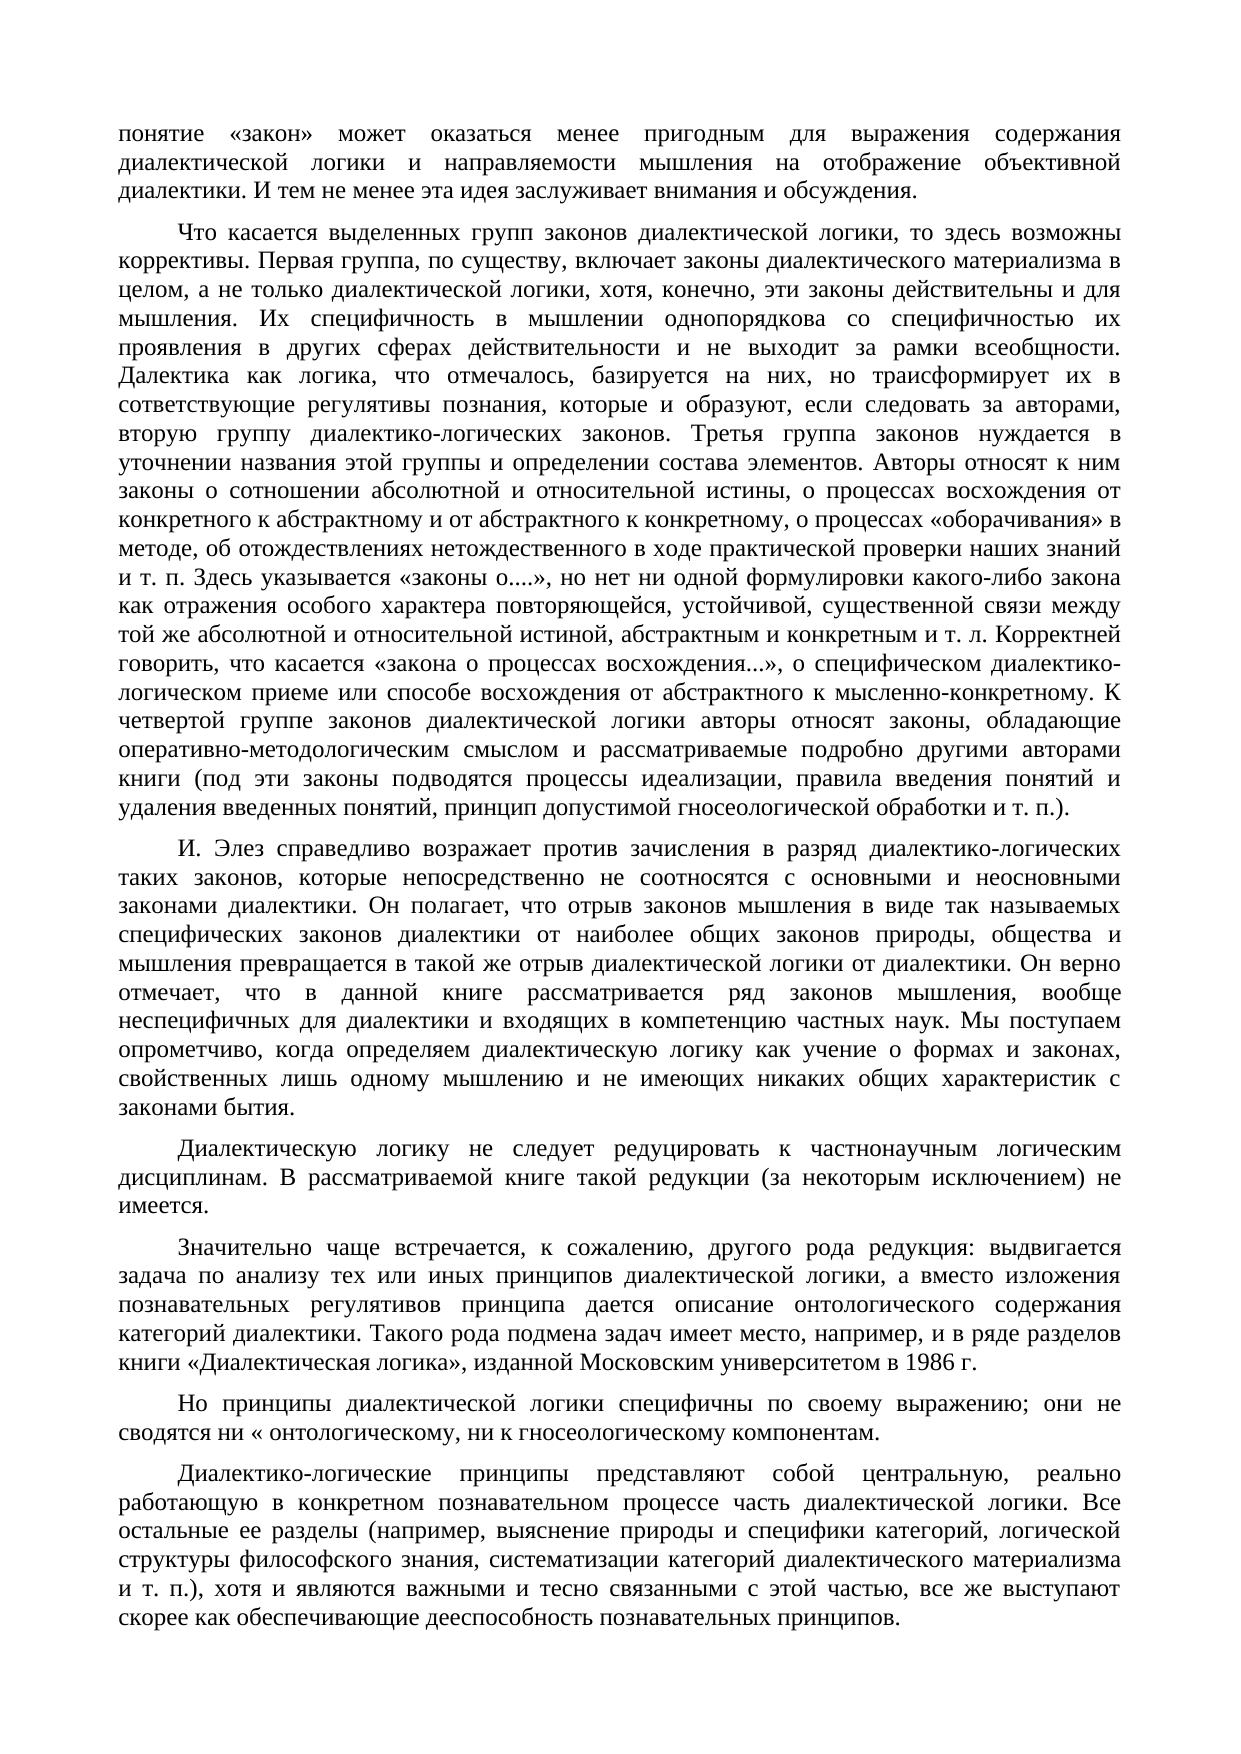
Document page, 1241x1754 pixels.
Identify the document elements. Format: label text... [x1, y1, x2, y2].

text Что касается выделенных групп законов диалектической логики, то здесь возможны коррективы. Первая группа, по существу, включает законы диалектического материализма в целом, а не только диалектической логики, хотя, конечно, эти законы действительны и для мышления. Их специфичность в мышлении однопорядкова со специфичностью их проявления в других сферах действительности и не выходит за рамки всеобщности. Далектика как логика, что отмечалось, базируется на них, но траисформирует их в сответствующие регулятивы познания, которые и образуют, если следовать за авторами, вторую группу диалектико-логических законов. Третья группа законов нуждается в уточнении названия этой группы и определении состава элементов. Авторы относят к ним законы о сотношении абсолютной и относительной истины, о процессах восхождения от конкретного к абстрактному и от абстрактного к конкретному, о процессах «оборачивания» в методе, об отождествлениях нетождественного в ходе практической проверки наших знаний и т. п. Здесь указывается «законы о....», но нет ни одной формулировки какого-либо закона как отражения особого характера повторяющейся, устойчивой, существенной связи между той же абсолютной и относительной истиной, абстрактным и конкретным и т. л. Корректней говорить, что касается «закона о процессах восхождения...», о специфическом диалектико-логическом приеме или способе восхождения от абстрактного к мысленно-конкретному. К четвертой группе законов диалектической логики авторы относят законы, обладающие оперативно-методологическим смыслом и рассматриваемые подробно другими авторами книги (под эти законы подводятся процессы идеализации, правила введения понятий и удаления введенных понятий, принцип допустимой гносеологической обработки и т. п.). [118, 217, 1122, 821]
text Значительно чаще встречается, к сожалению, другого рода редукция: выдвигается задача по анализу тех или иных принципов диалектической логики, а вместо изложения познавательных регулятивов принципа дается описание онтологического содержания категорий диалектики. Такого рода подмена задач имеет место, например, и в ряде разделов книги «Диалектическая логика», изданной Московским университетом в 1986 г. [118, 1232, 1122, 1376]
text Диалектико-логические принципы представляют собой центральную, реально работающую в конкретном познавательном процессе часть диалектической логики. Все остальные ее разделы (например, выяснение природы и специфики категорий, логической структуры философского знания, систематизации категорий диалектического материализма и т. п.), хотя и являются важными и тесно связанными с этой частью, все же выступают скорее как обеспечивающие дееспособность познавательных принципов. [118, 1458, 1122, 1631]
text Диалектическую логику не следует редуцировать к частнонаучным логическим дисциплинам. В рассматриваемой книге такой редукции (за некоторым исключением) не имеется. [118, 1133, 1122, 1219]
text Но принципы диалектической логики специфичны по своему выражению; они не сводятся ни « онтологическому, ни к гносеологическому компонентам. [118, 1388, 1122, 1446]
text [118, 118, 1122, 204]
text И. Элез справедливо возражает против зачисления в разряд диалектико-логических таких законов, которые непосредственно не соотносятся с основными и неосновными законами диалектики. Он полагает, что отрыв законов мышления в виде так называемых специфических законов диалектики от наиболее общих законов природы, общества и мышления превращается в такой же отрыв диалектической логики от диалектики. Он верно отмечает, что в данной книге рассматривается ряд законов мышления, вообще неспецифичных для диалектики и входящих в компетенцию частных наук. Мы поступаем опрометчиво, когда определяем диалектическую логику как учение о формах и законах, свойственных лишь одному мышлению и не имеющих никаких общих характеристик с законами бытия. [118, 833, 1122, 1121]
